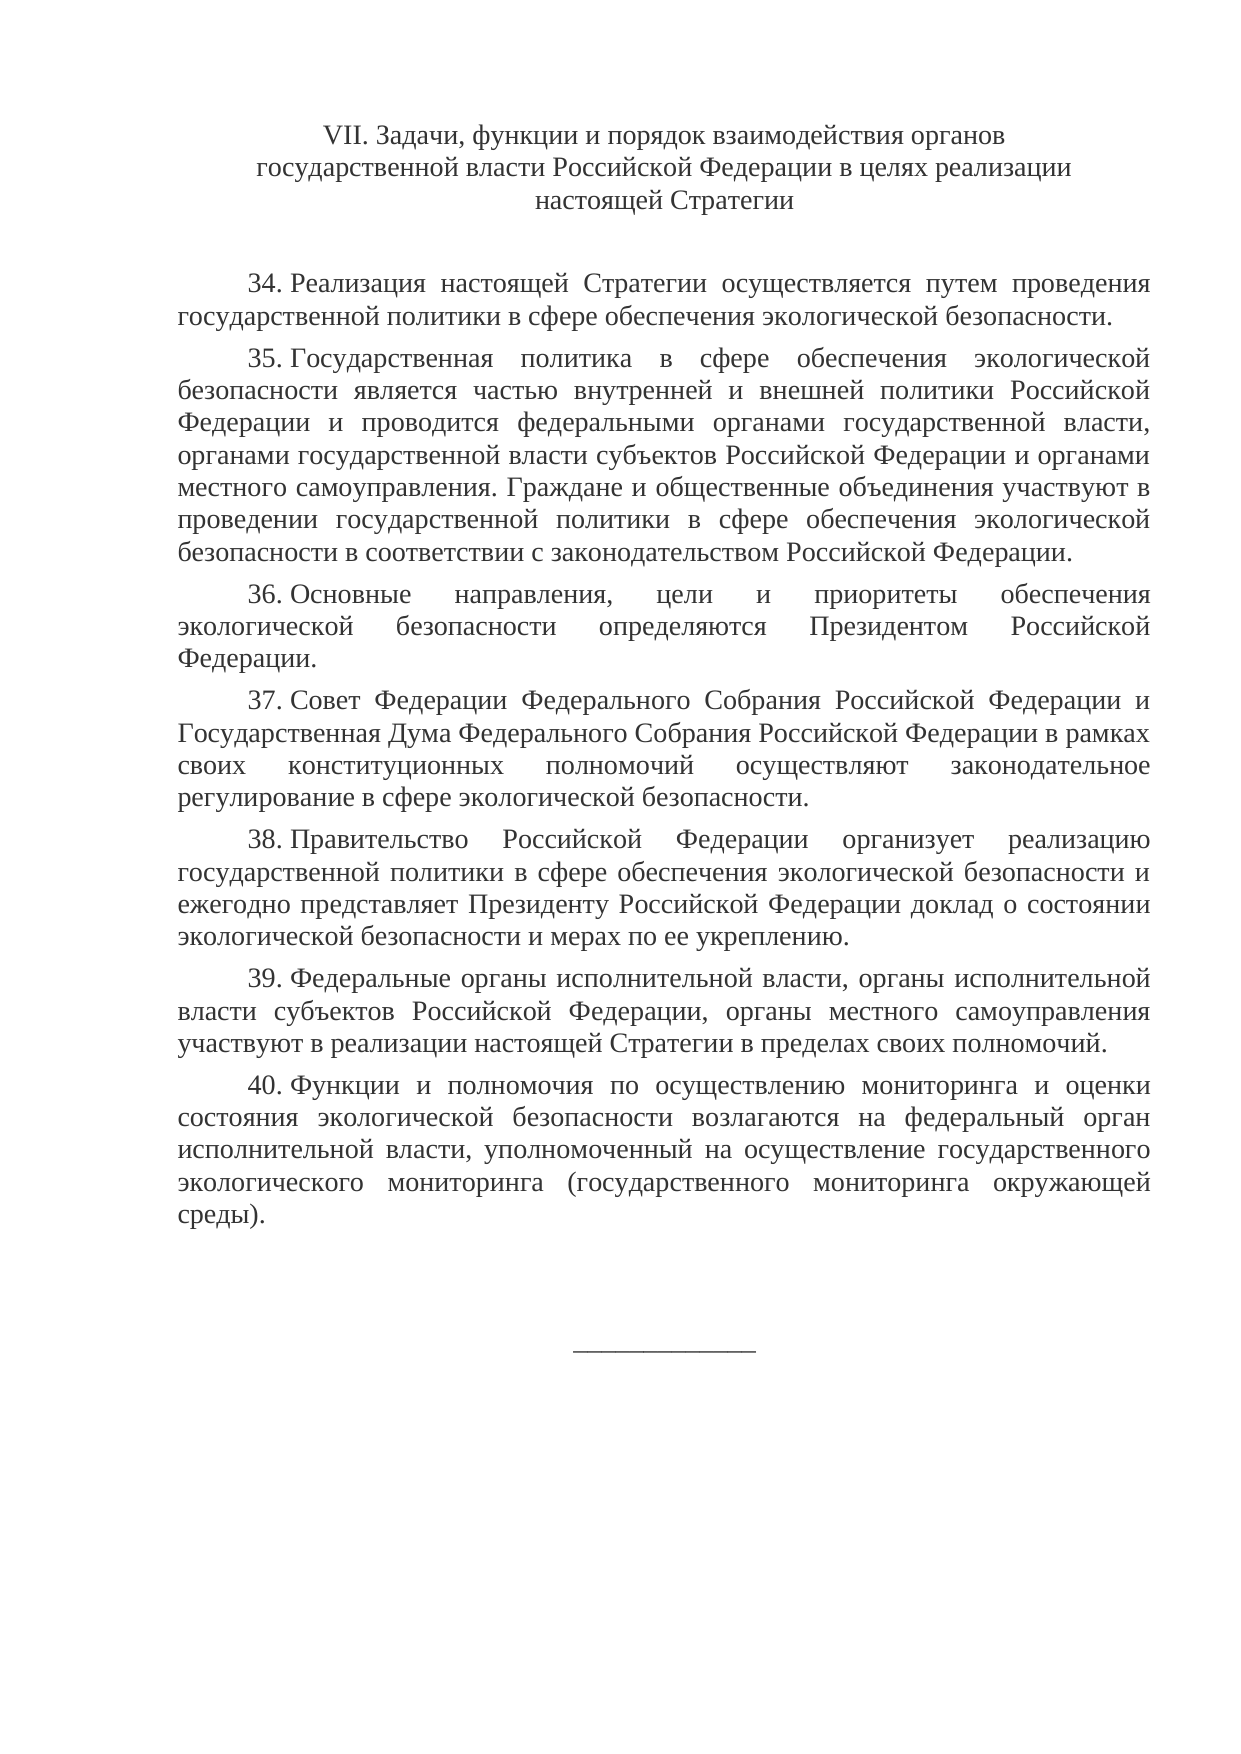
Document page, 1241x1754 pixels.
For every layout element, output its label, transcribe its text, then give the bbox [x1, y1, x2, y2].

text 34. Реализация настоящей Стратегии осуществляется путем проведения государственной политики в сфере обеспечения экологической безопасности. [177, 266, 1152, 331]
text 39. Федеральные органы исполнительной власти, органы исполнительной власти субъектов Российской Федерации, органы местного самоуправления участвуют в реализации настоящей Стратегии в пределах своих полномочий. [177, 961, 1152, 1058]
text 40. Функции и полномочия по осуществлению мониторинга и оценки состояния экологической безопасности возлагаются на федеральный орган исполнительной власти, уполномоченный на осуществление государственного экологического мониторинга (государственного мониторинга окружающей среды). [177, 1068, 1152, 1230]
text 35. Государственная политика в сфере обеспечения экологической безопасности является частью внутренней и внешней политики Российской Федерации и проводится федеральными органами государственной власти, органами государственной власти субъектов Российской Федерации и органами местного самоуправления. Граждане и общественные объединения участвуют в проведении государственной политики в сфере обеспечения экологической безопасности в соответствии с законодательством Российской Федерации. [177, 341, 1152, 567]
text 38. Правительство Российской Федерации организует реализацию государственной политики в сфере обеспечения экологической безопасности и ежегодно представляет Президенту Российской Федерации доклад о состоянии экологической безопасности и мерах по ее укреплению. [177, 822, 1152, 952]
text VII. Задачи, функции и порядок взаимодействия органов государственной власти Российской Федерации в целях реализации настоящей Стратегии [247, 118, 1081, 215]
text 36. Основные направления, цели и приоритеты обеспечения экологической безопасности определяются Президентом Российской Федерации. [177, 577, 1152, 674]
text _____________ [247, 1323, 1081, 1355]
text 37. Совет Федерации Федерального Собрания Российской Федерации и Государственная Дума Федерального Собрания Российской Федерации в рамках своих конституционных полномочий осуществляют законодательное регулирование в сфере экологической безопасности. [177, 683, 1152, 813]
